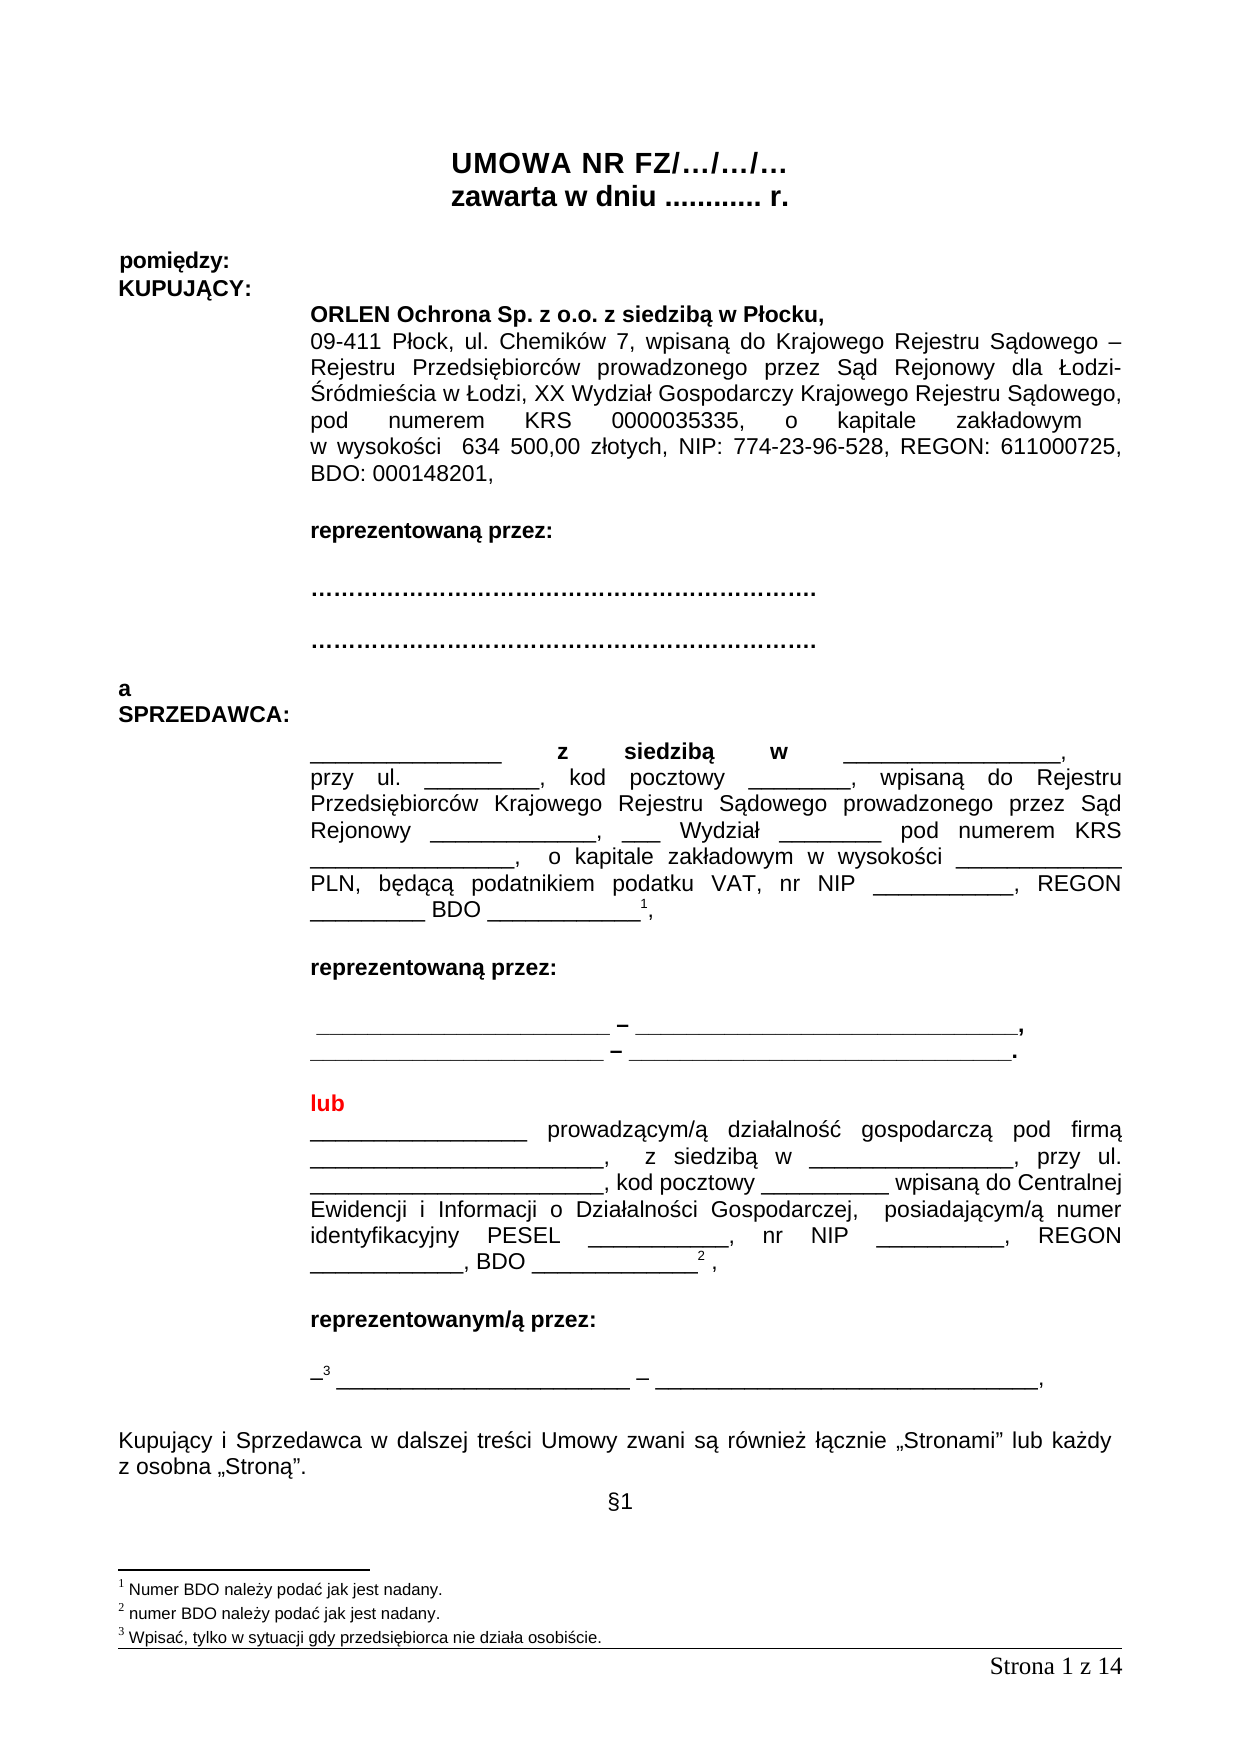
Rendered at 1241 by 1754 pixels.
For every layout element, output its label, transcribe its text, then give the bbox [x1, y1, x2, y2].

text reprezentowaną przez: [310, 517, 1122, 543]
text 09-411 Płock, ul. Chemików 7, wpisaną do Krajowego Rejestru Sądowego – Rejestru Przedsiębiorców prowadzonego przez Sąd Rejonowy dla Łodzi-Śródmieścia w Łodzi, XX Wydział Gospodarczy Krajowego Rejestru Sądowego, pod numerem KRS 0000035335, o kapitale zakładowym w wysokości 634 500,00 złotych, NIP: 774-23-96-528, REGON: 611000725, BDO: 000148201, [310, 328, 1122, 486]
text lub [310, 1090, 1122, 1116]
text KUPUJĄCY: [118, 275, 1122, 301]
text – _______________________ – ______________________________, [310, 1363, 1122, 1390]
text pomiędzy: [119, 243, 1122, 275]
text zawarta w dniu ............ r. [118, 181, 1121, 212]
text UMOWA NR FZ/…/…/… [118, 146, 1121, 181]
text …………………………………………………………. [310, 627, 1122, 654]
text _______________________ – ______________________________, [310, 1011, 1122, 1037]
text reprezentowanym/ą przez: [310, 1306, 1122, 1332]
text reprezentowaną przez: [310, 953, 1122, 980]
text ORLEN Ochrona Sp. z o.o. z siedzibą w Płocku, [310, 301, 1122, 328]
text _______________________ – ______________________________. [310, 1037, 1122, 1064]
text _________________ prowadzącym/ą działalność gospodarczą pod firmą _______________________, z siedzibą w ________________, przy ul. _______________________, kod pocztowy __________ wpisaną do Centralnej Ewidencji i Informacji o Działalności Gospodarczej, posiadającym/ą numer identyfikacyjny PESEL ___________, nr NIP __________, REGON ____________, BDO _____________ , [310, 1116, 1122, 1274]
text Kupujący i Sprzedawca w dalszej treści Umowy zwani są również łącznie „Stronami” lub każdy z osobna „Stroną”. [118, 1427, 1122, 1479]
text §1 [118, 1488, 1122, 1514]
text _______________ z siedzibą w _________________, przy ul. _________, kod pocztowy ________, wpisaną do Rejestru Przedsiębiorców Krajowego Rejestru Sądowego prowadzonego przez Sąd Rejonowy _____________, ___ Wydział ________ pod numerem KRS ________________, o kapitale zakładowym w wysokości _____________ PLN, będącą podatnikiem podatku VAT, nr NIP ___________, REGON _________ BDO ____________, [310, 738, 1122, 922]
text …………………………………………………………. [310, 575, 1122, 601]
text a SPRZEDAWCA: [118, 674, 1122, 727]
